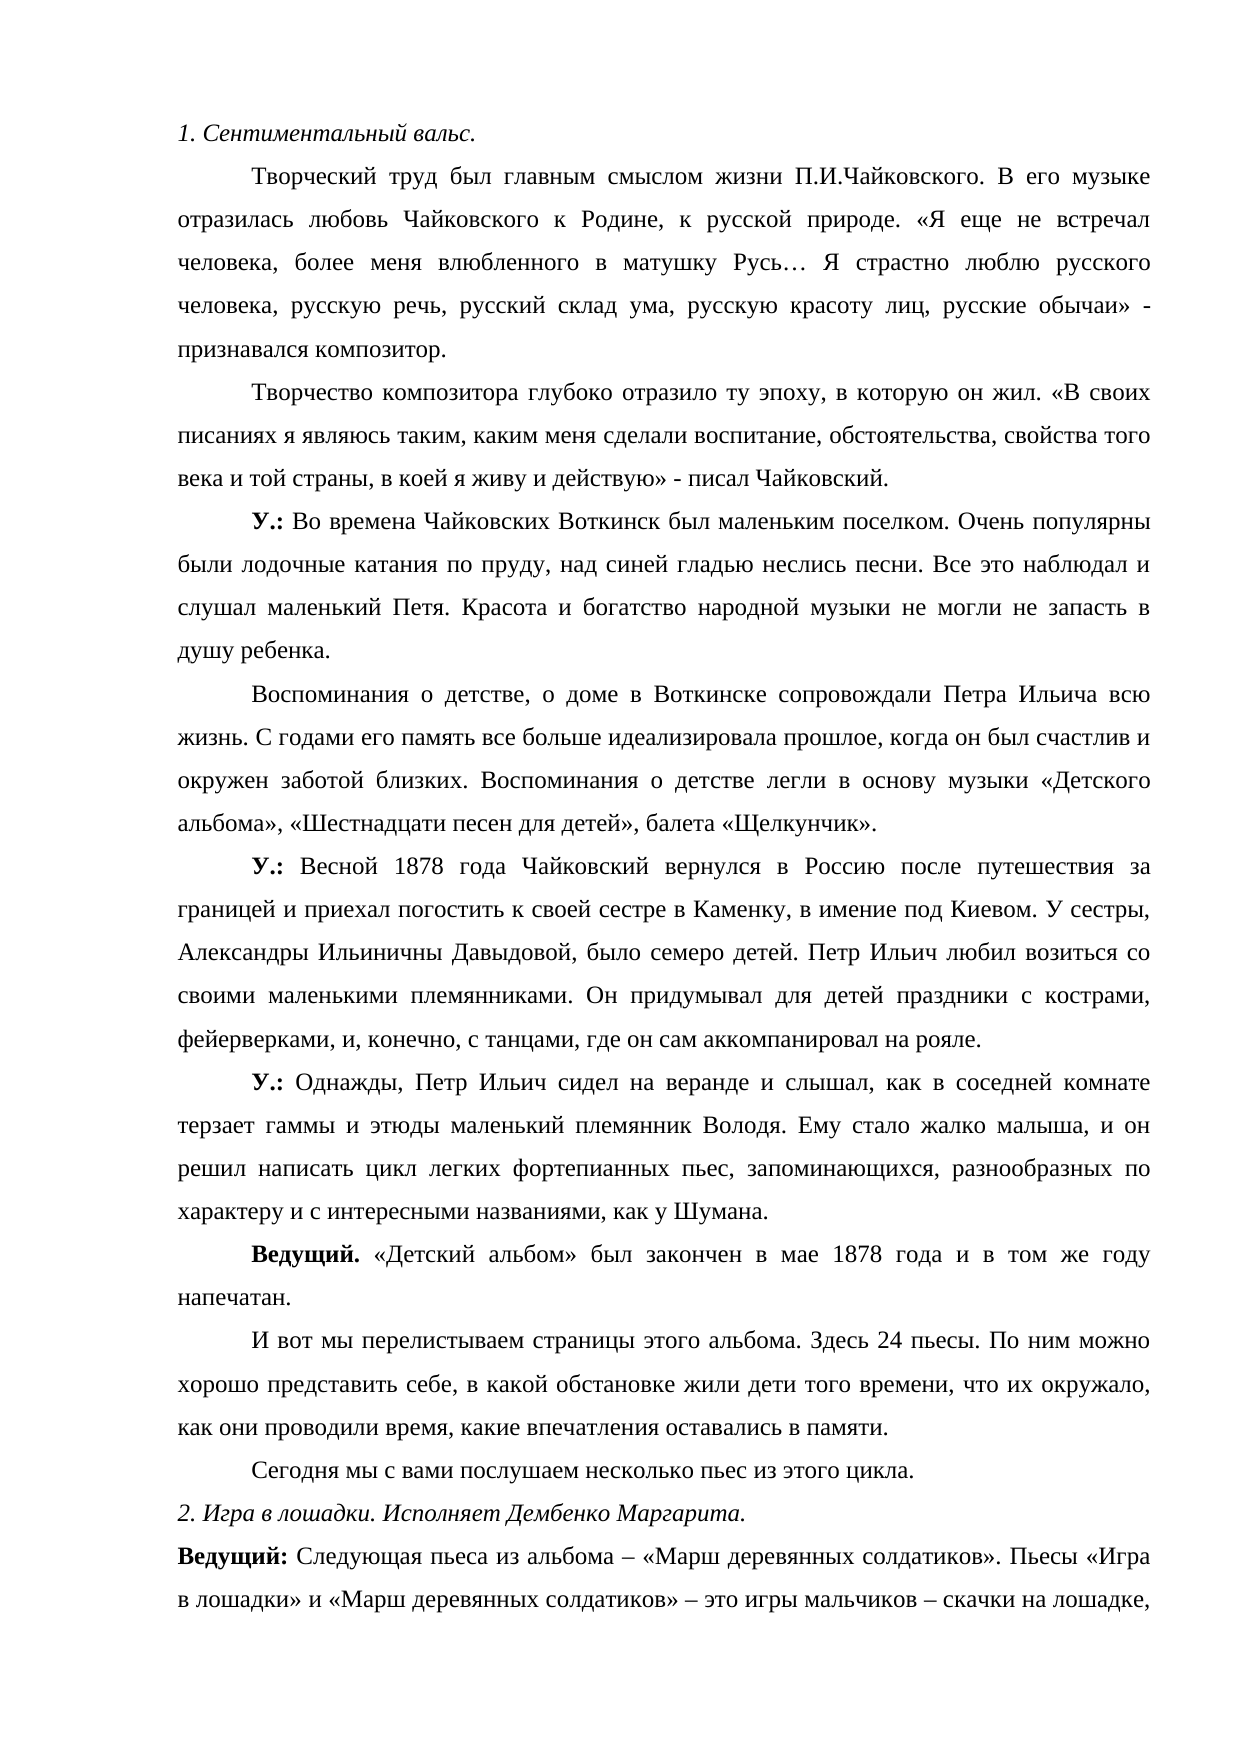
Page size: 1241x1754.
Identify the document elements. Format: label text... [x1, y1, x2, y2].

text У.: Весной 1878 года Чайковский вернулся в Россию после путешествия за границей и приехал погостить к своей сестре в Каменку, в имение под Киевом. У сестры, Александры Ильиничны Давыдовой, было семеро детей. Петр Ильич любил возиться со своими маленькими племянниками. Он придумывал для детей праздники с кострами, фейерверками, и, конечно, с танцами, где он сам аккомпанировал на рояле. [177, 851, 1152, 1052]
text Ведущий. «Детский альбом» был закончен в мае 1878 года и в том же году напечатан. [177, 1239, 1152, 1311]
text И вот мы перелистываем страницы этого альбома. Здесь 24 пьесы. По ним можно хорошо представить себе, в какой обстановке жили дети того времени, что их окружало, как они проводили время, какие впечатления оставались в памяти. [177, 1326, 1152, 1441]
text Творчество композитора глубоко отразило ту эпоху, в которую он жил. «В своих писаниях я являюсь таким, каким меня сделали воспитание, обстоятельства, свойства того века и той страны, в коей я живу и действую» - писал Чайковский. [177, 377, 1152, 492]
text 1. Сентиментальный вальс. [177, 118, 1152, 147]
text У.: Во времена Чайковских Воткинск был маленьким поселком. Очень популярны были лодочные катания по пруду, над синей гладью неслись песни. Все это наблюдал и слушал маленький Петя. Красота и богатство народной музыки не могли не запасть в душу ребенка. [177, 506, 1152, 664]
text Сегодня мы с вами послушаем несколько пьес из этого цикла. [177, 1455, 1152, 1484]
text У.: Однажды, Петр Ильич сидел на веранде и слышал, как в соседней комнате терзает гаммы и этюды маленький племянник Володя. Ему стало жалко малыша, и он решил написать цикл легких фортепианных пьес, запоминающихся, разнообразных по характеру и с интересными названиями, как у Шумана. [177, 1067, 1152, 1225]
text 2. Игра в лошадки. Исполняет Дембенко Маргарита. [177, 1498, 1152, 1527]
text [177, 1541, 1152, 1613]
text Творческий труд был главным смыслом жизни П.И.Чайковского. В его музыке отразилась любовь Чайковского к Родине, к русской природе. «Я еще не встречал человека, более меня влюбленного в матушку Русь… Я страстно люблю русского человека, русскую речь, русский склад ума, русскую красоту лиц, русские обычаи» - признавался композитор. [177, 161, 1152, 362]
text Воспоминания о детстве, о доме в Воткинске сопровождали Петра Ильича всю жизнь. С годами его память все больше идеализировала прошлое, когда он был счастлив и окружен заботой близких. Воспоминания о детстве легли в основу музыки «Детского альбома», «Шестнадцати песен для детей», балета «Щелкунчик». [177, 679, 1152, 837]
